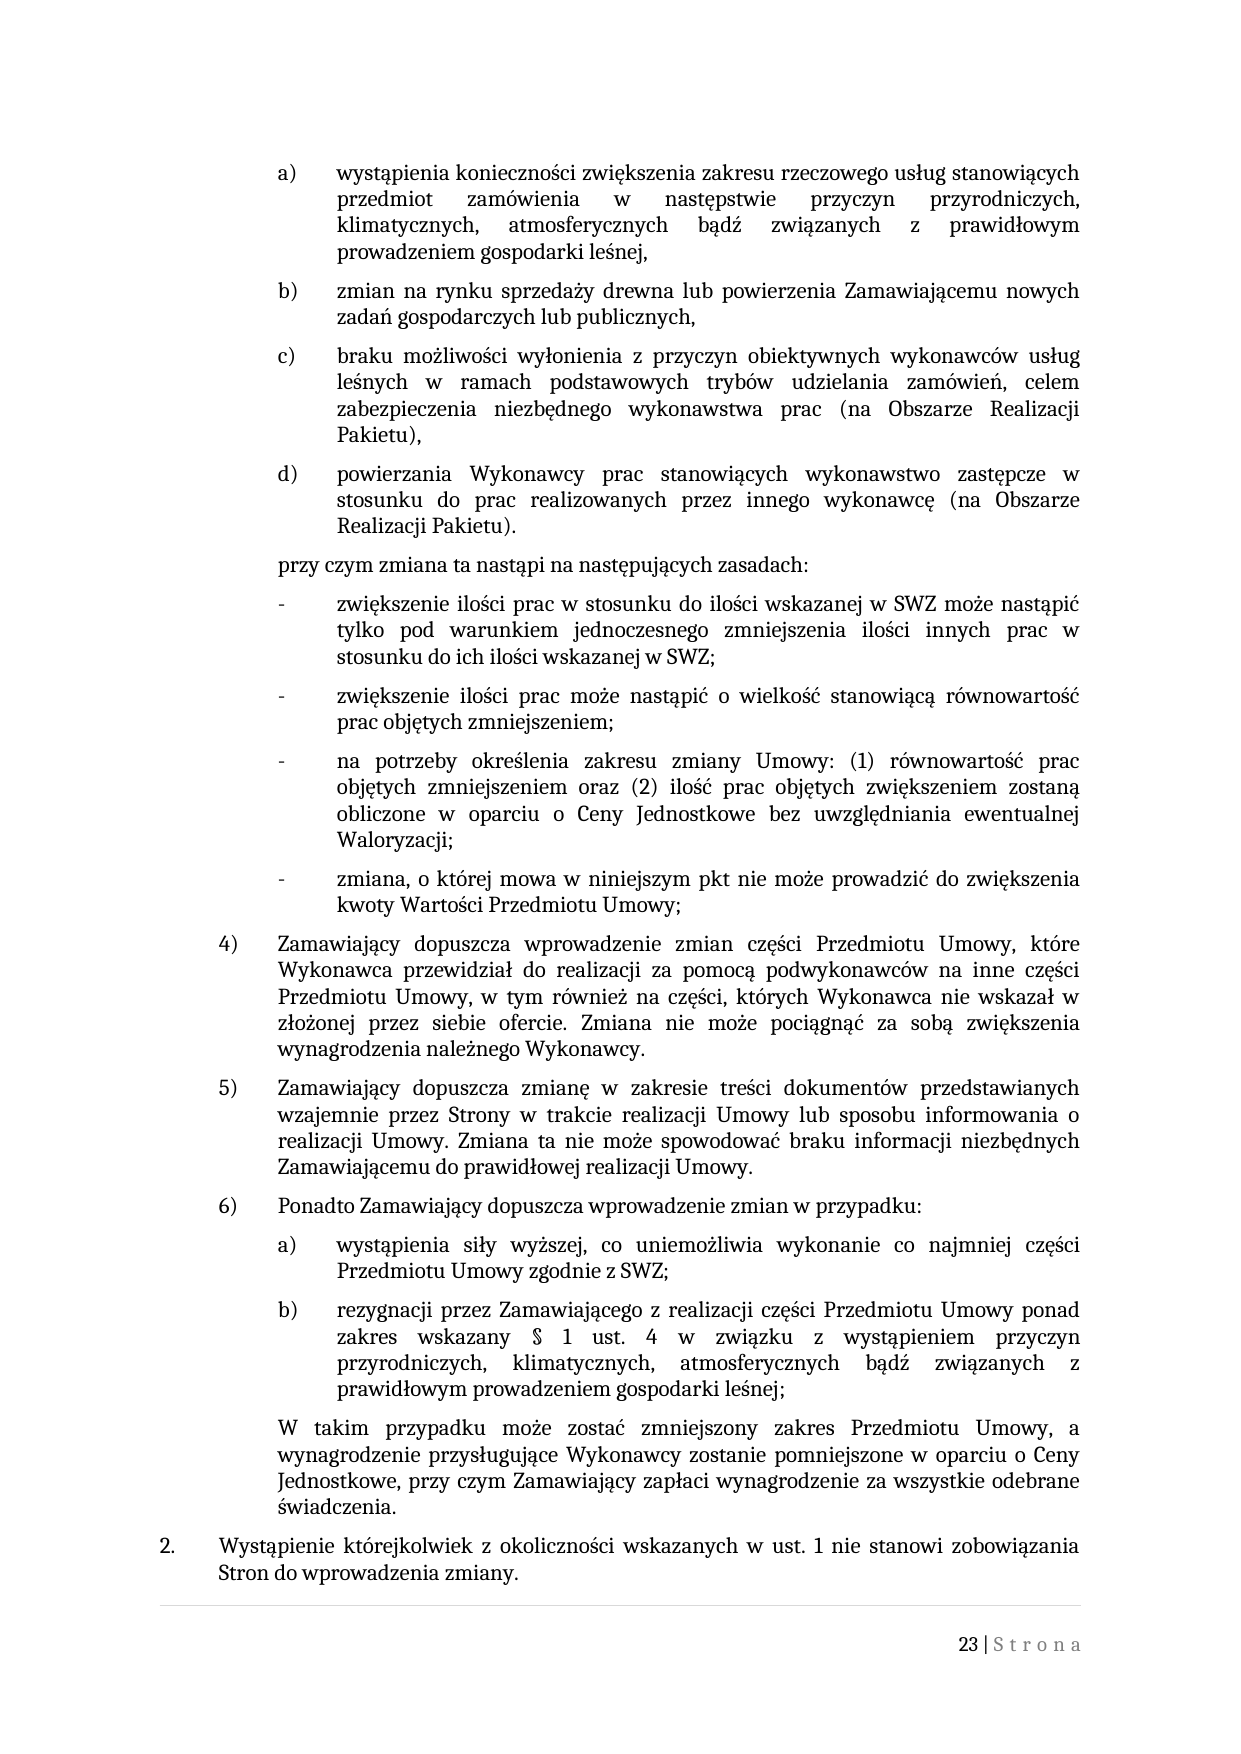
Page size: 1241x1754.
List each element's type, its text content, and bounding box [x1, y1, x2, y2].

text a) wystąpienia konieczności zwiększenia zakresu rzeczowego usług stanowiących przedmiot zamówienia w następstwie przyczyn przyrodniczych, klimatycznych, atmosferycznych bądź związanych z prawidłowym prowadzeniem gospodarki leśnej, [278, 159, 1081, 265]
list Zamawiający dopuszcza wprowadzenie zmian części Przedmiotu Umowy, które Wykonawca przewidział do realizacji za pomocą podwykonawców na inne części Przedmiotu Umowy, w tym również na części, których Wykonawca nie wskazał w złożonej przez siebie ofercie. Zmiana nie może pociągnąć za sobą zwiększenia wynagrodzenia należnego Wykonawcy. [218, 931, 1081, 1063]
text - zwiększenie ilości prac może nastąpić o wielkość stanowiącą równowartość prac objętych zmniejszeniem; [278, 682, 1081, 735]
text a) wystąpienia siły wyższej, co uniemożliwia wykonanie co najmniej części Przedmiotu Umowy zgodnie z SWZ; [278, 1232, 1081, 1284]
text - na potrzeby określenia zakresu zmiany Umowy: (1) równowartość prac objętych zmniejszeniem oraz (2) ilość prac objętych zwiększeniem zostaną obliczone w oparciu o Ceny Jednostkowe bez uwzględniania ewentualnej Waloryzacji; [278, 748, 1081, 853]
text d) powierzania Wykonawcy prac stanowiących wykonawstwo zastępcze w stosunku do prac realizowanych przez innego wykonawcę (na Obszarze Realizacji Pakietu). [278, 461, 1081, 539]
text W takim przypadku może zostać zmniejszony zakres Przedmiotu Umowy, a wynagrodzenie przysługujące Wykonawcy zostanie pomniejszone w oparciu o Ceny Jednostkowe, przy czym Zamawiający zapłaci wynagrodzenie za wszystkie odebrane świadczenia. [278, 1415, 1081, 1520]
text b) zmian na rynku sprzedaży drewna lub powierzenia Zamawiającemu nowych zadań gospodarczych lub publicznych, [278, 277, 1081, 330]
text przy czym zmiana ta nastąpi na następujących zasadach: [278, 552, 1081, 578]
text - zmiana, o której mowa w niniejszym pkt nie może prowadzić do zwiększenia kwoty Wartości Przedmiotu Umowy; [278, 866, 1081, 918]
text b) rezygnacji przez Zamawiającego z realizacji części Przedmiotu Umowy ponad zakres wskazany § 1 ust. 4 w związku z wystąpieniem przyczyn przyrodniczych, klimatycznych, atmosferycznych bądź związanych z prawidłowym prowadzeniem gospodarki leśnej; [278, 1297, 1081, 1402]
list Wystąpienie którejkolwiek z okoliczności wskazanych w ust. 1 nie stanowi zobowiązania Stron do wprowadzenia zmiany. [159, 1533, 1081, 1586]
text - zwiększenie ilości prac w stosunku do ilości wskazanej w SWZ może nastąpić tylko pod warunkiem jednoczesnego zmniejszenia ilości innych prac w stosunku do ich ilości wskazanej w SWZ; [278, 591, 1081, 670]
text c) braku możliwości wyłonienia z przyczyn obiektywnych wykonawców usług leśnych w ramach podstawowych trybów udzielania zamówień, celem zabezpieczenia niezbędnego wykonawstwa prac (na Obszarze Realizacji Pakietu), [278, 343, 1081, 448]
list Ponadto Zamawiający dopuszcza wprowadzenie zmian w przypadku: [218, 1193, 1081, 1219]
list Zamawiający dopuszcza zmianę w zakresie treści dokumentów przedstawianych wzajemnie przez Strony w trakcie realizacji Umowy lub sposobu informowania o realizacji Umowy. Zmiana ta nie może spowodować braku informacji niezbędnych Zamawiającemu do prawidłowej realizacji Umowy. [218, 1075, 1081, 1181]
